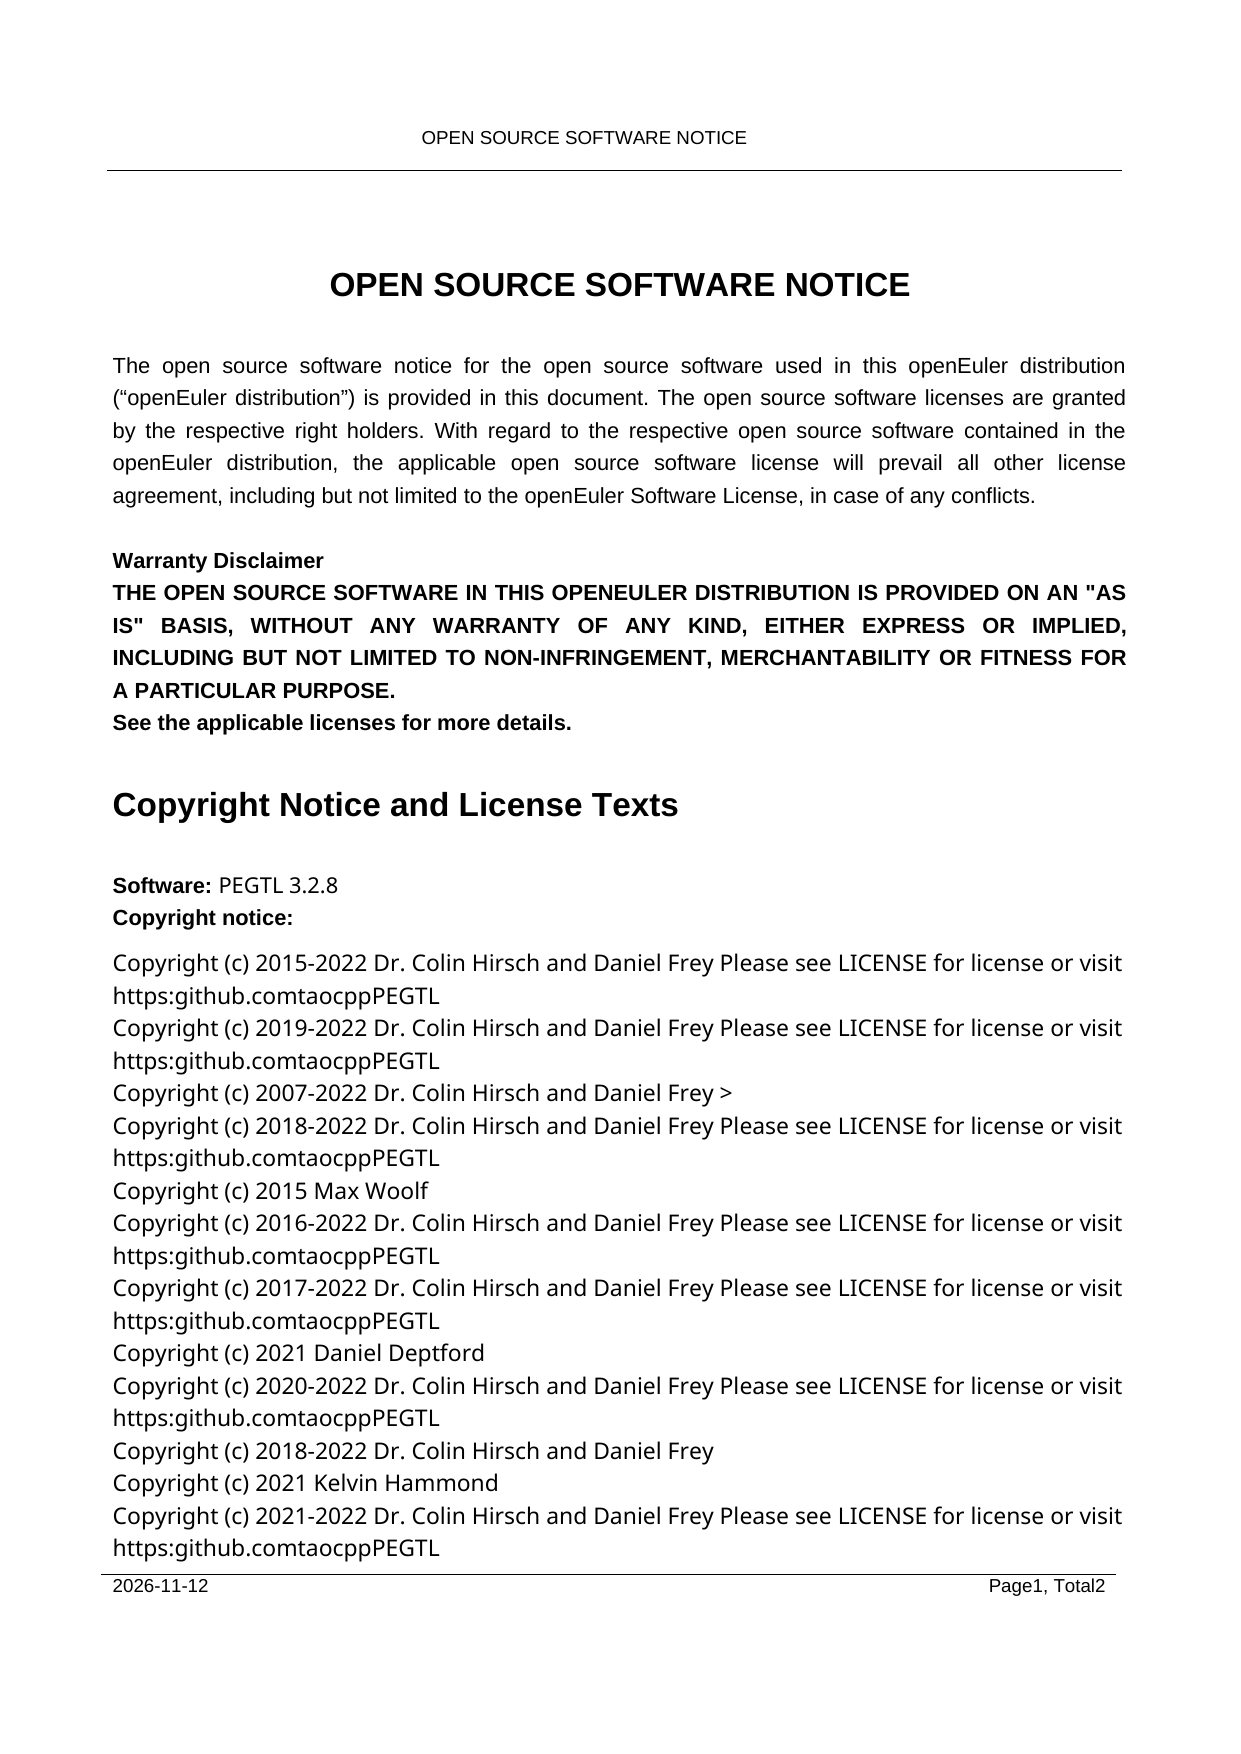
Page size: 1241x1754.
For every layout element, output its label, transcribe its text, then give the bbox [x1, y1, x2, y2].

text The open source software notice for the open source software used in this openEuler distribution (“openEuler distribution”) is provided in this document. The open source software licenses are granted by the respective right holders. With regard to the respective open source software contained in the openEuler distribution, the applicable open source software license will prevail all other license agreement, including but not limited to the openEuler Software License, in case of any conflicts. [112, 349, 1128, 511]
text THE OPEN SOURCE SOFTWARE IN THIS OPENEULER DISTRIBUTION IS PROVIDED ON AN "AS IS" BASIS, WITHOUT ANY WARRANTY OF ANY KIND, EITHER EXPRESS OR IMPLIED, INCLUDING BUT NOT LIMITED TO NON-INFRINGEMENT, MERCHANTABILITY OR FITNESS FOR A PARTICULAR PURPOSE. See the applicable licenses for more details. [112, 576, 1128, 739]
text Copyright notice: [112, 901, 1128, 934]
text Copyright Notice and License Texts [112, 771, 1128, 836]
title Software: PEGTL 3.2.8 [112, 869, 1128, 901]
text Warranty Disclaimer [112, 544, 1128, 576]
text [112, 947, 1128, 1564]
text OPEN SOURCE SOFTWARE NOTICE [112, 251, 1128, 316]
